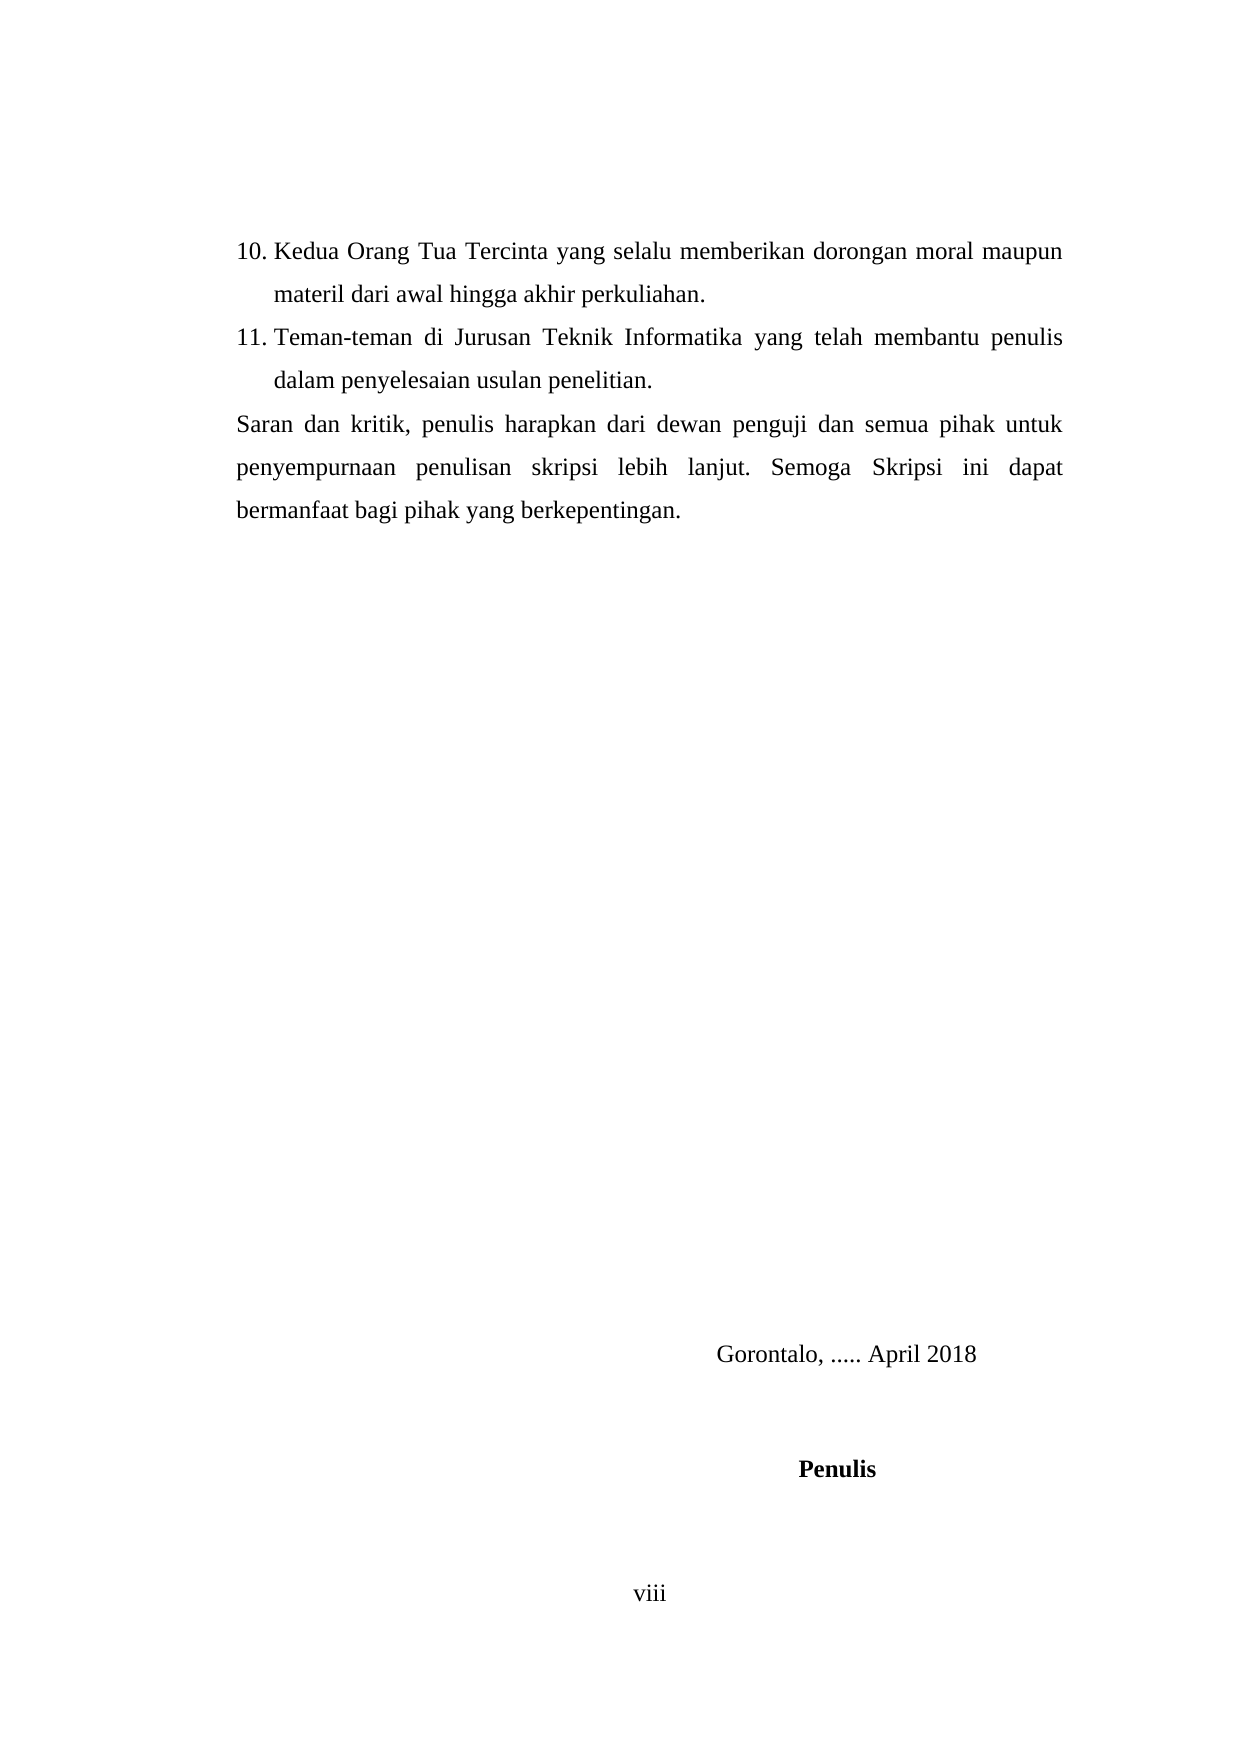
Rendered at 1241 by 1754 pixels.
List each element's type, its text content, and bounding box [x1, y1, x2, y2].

text Saran dan kritik, penulis harapkan dari dewan penguji dan semua pihak untuk penyempurnaan penulisan skripsi lebih lanjut. Semoga Skripsi ini dapat bermanfaat bagi pihak yang berkepentingan. [236, 409, 1063, 524]
list Teman-teman di Jurusan Teknik Informatika yang telah membantu penulis dalam penyelesaian usulan penelitian. [236, 322, 1063, 394]
list Kedua Orang Tua Tercinta yang selalu memberikan dorongan moral maupun materil dari awal hingga akhir perkuliahan. [236, 236, 1063, 308]
text Gorontalo, ..... April 2018 [630, 1339, 1063, 1368]
text Penulis [536, 1454, 1063, 1483]
